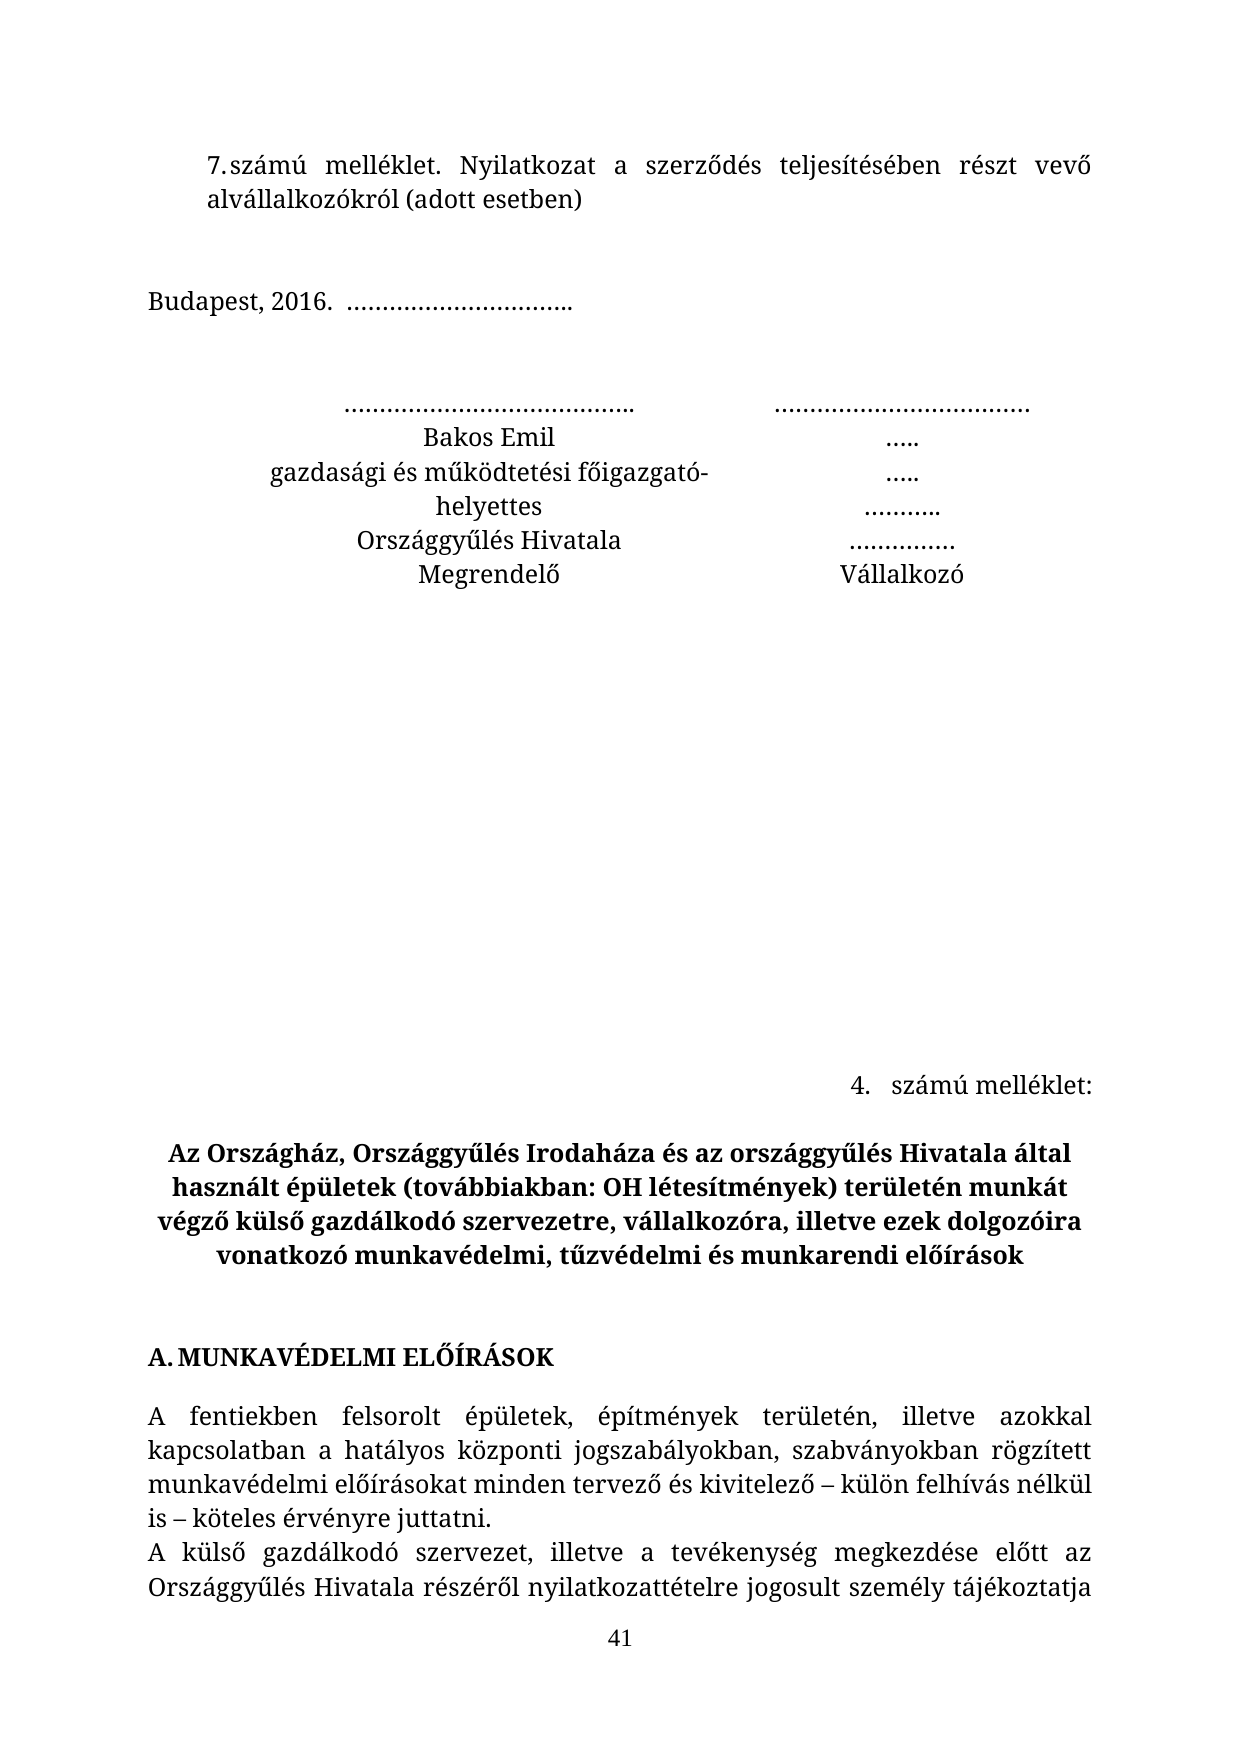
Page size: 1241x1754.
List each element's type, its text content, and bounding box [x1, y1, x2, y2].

text A fentiekben felsorolt épületek, építmények területén, illetve azokkal kapcsolatban a hatályos központi jogszabályokban, szabványokban rögzített munkavédelmi előírásokat minden tervező és kivitelező – külön felhívás nélkül is – köteles érvényre juttatni. [148, 1399, 1093, 1535]
list MUNKAVÉDELMI ELŐÍRÁSOK [148, 1340, 1093, 1374]
text Budapest, 2016. ………………………….. [148, 284, 1093, 318]
table_header ………………………………….. Bakos Emil gazdasági és működtetési főigazgató-helyettes Országgyűlés Hivatala Megrendelő [225, 386, 753, 590]
list számú melléklet: [148, 1067, 1093, 1101]
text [148, 1535, 1093, 1603]
text Az Országház, Országgyűlés Irodaháza és az országgyűlés Hivatala által használt épületek (továbbiakban: OH létesítmények) területén munkát végző külső gazdálkodó szervezetre, vállalkozóra, illetve ezek dolgozóira vonatkozó munkavédelmi, tűzvédelmi és munkarendi előírások [148, 1135, 1093, 1272]
list számú melléklet. Nyilatkozat a szerződés teljesítésében részt vevő alvállalkozókról (adott esetben) [207, 148, 1093, 216]
table_header ………………………………….. ….. ……….. …………… Vállalkozó [753, 386, 1051, 590]
